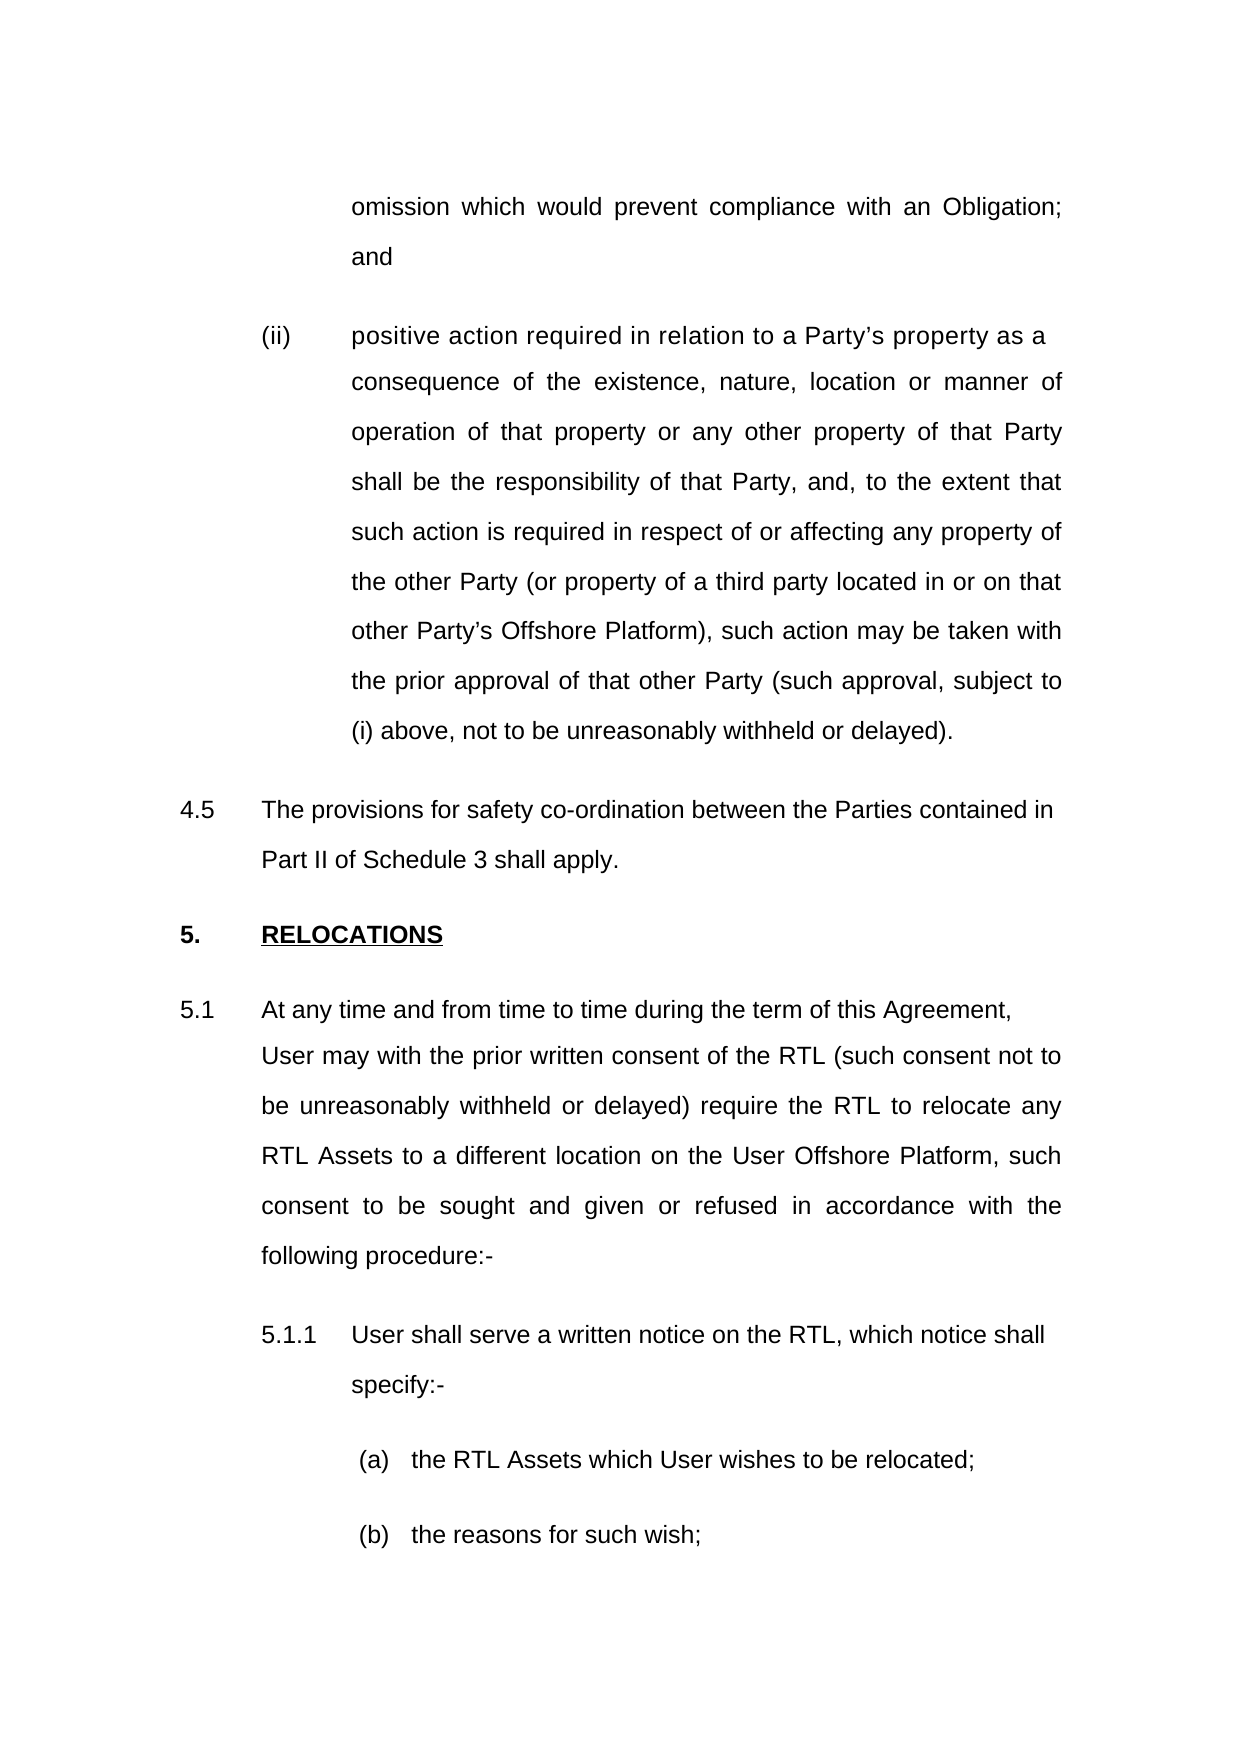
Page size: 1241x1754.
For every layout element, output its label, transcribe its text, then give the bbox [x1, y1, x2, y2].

text 5. RELOCATIONS [171, 921, 1071, 949]
text omission which would prevent compliance with an Obligation; and [351, 175, 1063, 275]
text User may with the prior written consent of the RTL (such consent not to be unreasonably withheld or delayed) require the RTL to relocate any RTL Assets to a different location on the User Offshore Platform, such consent to be sought and given or refused in accordance with the following procedure:- [261, 1024, 1063, 1274]
list the RTL Assets which User wishes to be relocated; [359, 1446, 1071, 1474]
text consequence of the existence, nature, location or manner of operation of that property or any other property of that Party shall be the responsibility of that Party, and, to the extent that such action is required in respect of or affecting any property of the other Party (or property of a third party located in or on that other Party’s Offshore Platform), such action may be taken with the prior approval of that other Party (such approval, subject to (i) above, not to be unreasonably withheld or delayed). [351, 350, 1063, 749]
text specify:- [351, 1371, 1071, 1399]
text 5.1.1 User shall serve a written notice on the RTL, which notice shall [261, 1321, 1071, 1349]
text Part II of Schedule 3 shall apply. [261, 846, 1071, 874]
list the reasons for such wish; [359, 1521, 1071, 1549]
text 5.1 At any time and from time to time during the term of this Agreement, [171, 996, 1071, 1024]
text 4.5 The provisions for safety co-ordination between the Parties contained in [171, 796, 1071, 824]
text (ii) positive action required in relation to a Party’s property as a [261, 321, 1071, 350]
